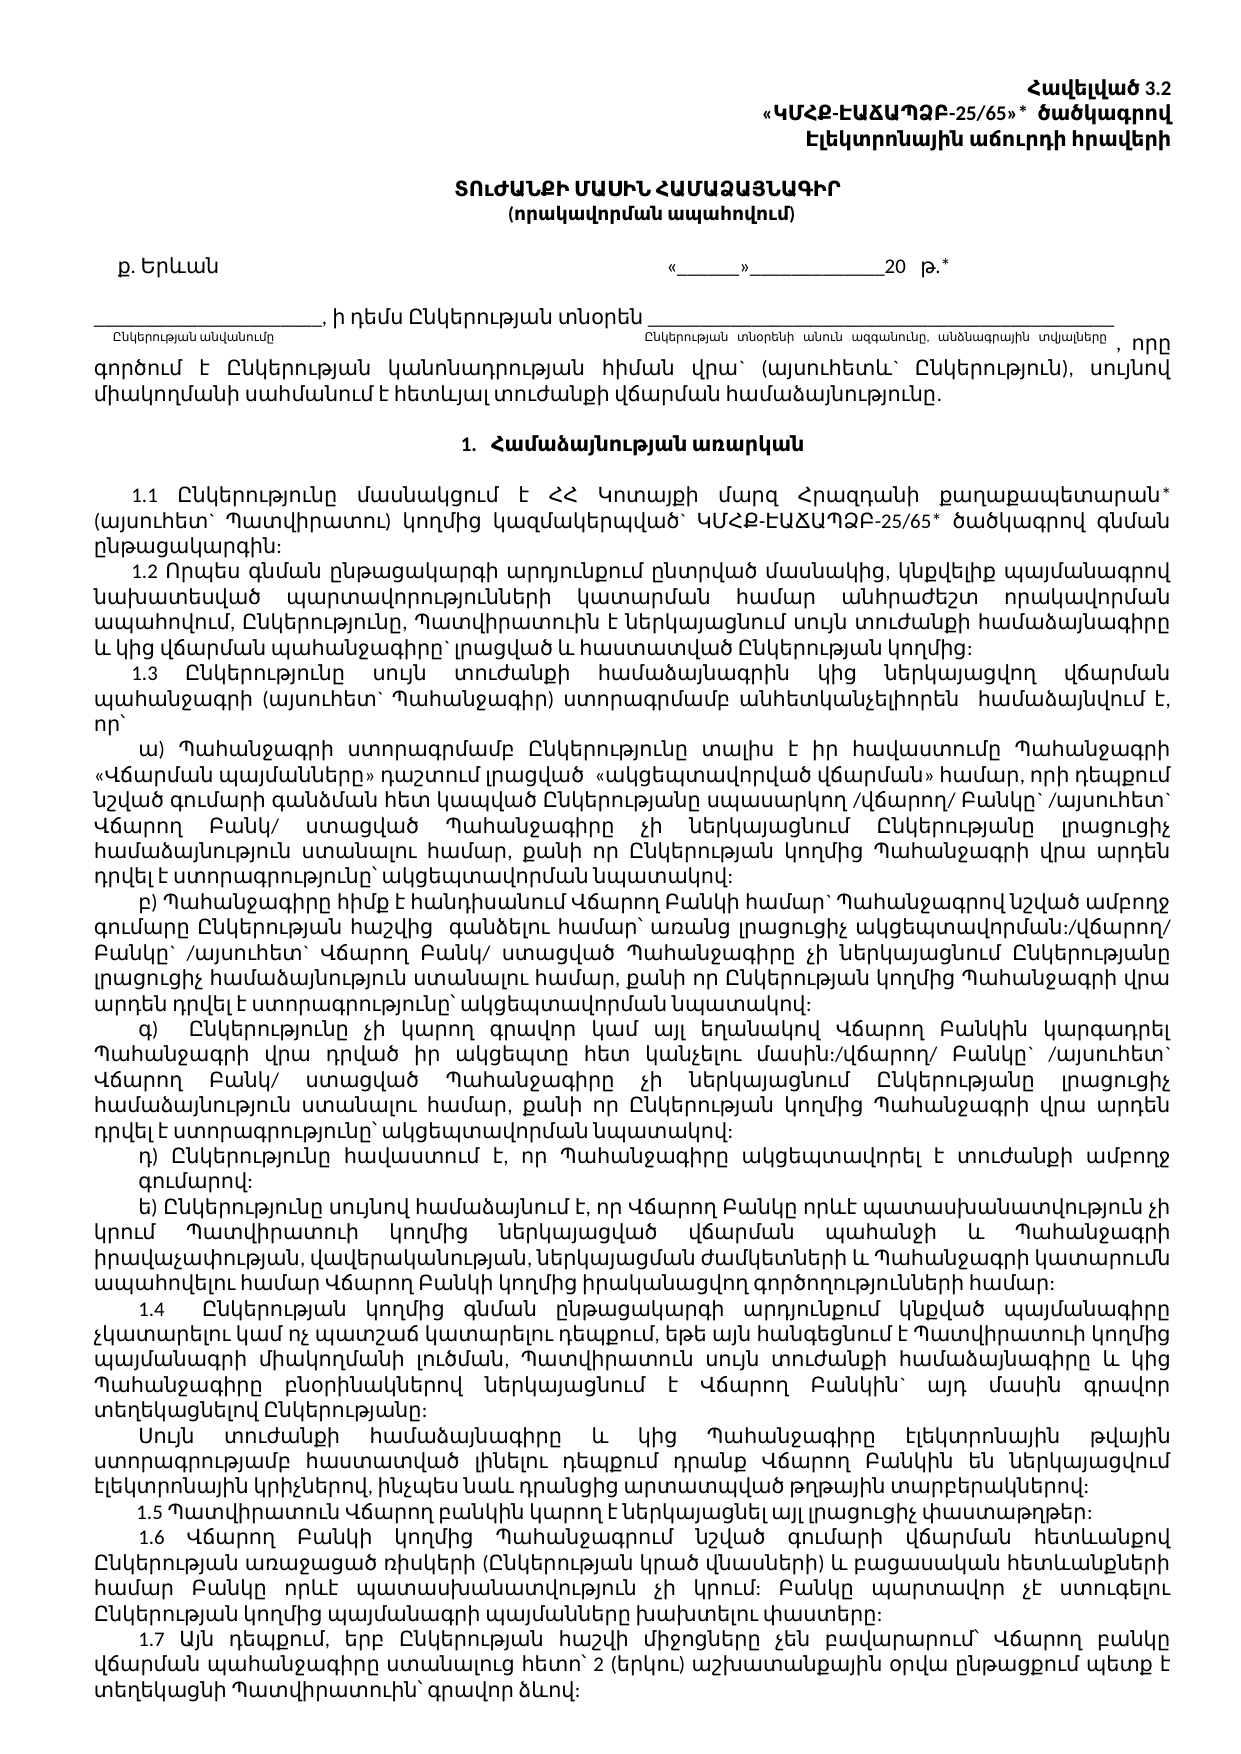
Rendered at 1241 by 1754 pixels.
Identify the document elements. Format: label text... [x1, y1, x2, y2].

text «ԿՄՀՔ-ԷԱՃԱՊՁԲ-25/65»* ծածկագրով [94, 100, 1171, 126]
text (որակավորման ապահովում) [94, 202, 1171, 225]
text ա) Պահանջագրի ստորագրմամբ Ընկերությունը տալիս է իր հավաստումը Պահանջագրի «Վճարման պայմանները» դաշտում լրացված «ակցեպտավորված վճարման» համար, որի դեպքում նշված գումարի գանձման հետ կապված Ընկերությանը սպասարկող /վճարող/ Բանկը` /այսուհետ` Վճարող Բանկ/ ստացված Պահանջագիրը չի ներկայացնում Ընկերությանը լրացուցիչ համաձայնություն ստանալու համար, քանի որ Ընկերության կողմից Պահանջագրի վրա արդեն դրվել է ստորագրությունը՝ ակցեպտավորման նպատակով: [94, 737, 1171, 889]
text ք. Երևան «______»_____________20 թ.* [94, 254, 1171, 279]
text Հավելված 3.2 [94, 75, 1171, 100]
text 1. Համաձայնության առարկան [94, 432, 1171, 457]
text 1.4 Ընկերության կողմից գնման ընթացակարգի արդյունքում կնքված պայմանագիրը չկատարելու կամ ոչ պատշաճ կատարելու դեպքում, եթե այն հանգեցնում է Պատվիրատուի կողմից պայմանագրի միակողմանի լուծման, Պատվիրատուն սույն տուժանքի համաձայնագիրը և կից Պահանջագիրը բնօրինակներով ներկայացնում է Վճարող Բանկին` այդ մասին գրավոր տեղեկացնելով Ընկերությանը: [94, 1296, 1171, 1423]
text Սույն տուժանքի համաձայնագիրը և կից Պահանջագիրը էլեկտրոնային թվային ստորագրությամբ հաստատված լինելու դեպքում դրանք Վճարող Բանկին են ներկայացվում էլեկտրոնային կրիչներով, ինչպես նաև դրանցից արտատպված թղթային տարբերակներով: [94, 1423, 1171, 1499]
text ե) Ընկերությունը սույնով համաձայնում է, որ Վճարող Բանկը որևէ պատասխանատվություն չի կրում Պատվիրատուի կողմից ներկայացված վճարման պահանջի և Պահանջագրի իրավաչափության, վավերականության, ներկայացման ժամկետների և Պահանջագրի կատարումն ապահովելու համար Վճարող Բանկի կողմից իրականացվող գործողությունների համար: [94, 1194, 1171, 1296]
text ՏՈւԺԱՆՔԻ ՄԱՍԻՆ ՀԱՄԱՁԱՅՆԱԳԻՐ [94, 177, 1171, 202]
text 1.3 Ընկերությունը սույն տուժանքի համաձայնագրին կից ներկայացվող վճարման պահանջագրի (այսուհետ` Պահանջագիր) ստորագրմամբ անհետկանչելիորեն համաձայնվում է, որ՝ [94, 660, 1171, 737]
text դ) Ընկերությունը հավաստում է, որ Պահանջագիրը ակցեպտավորել է տուժանքի ամբողջ գումարով: [138, 1143, 1171, 1194]
text 1.1 Ընկերությունը մասնակցում է ՀՀ Կոտայքի մարզ Հրազդանի քաղաքապետարան* (այսուհետ` Պատվիրատու) կողմից կազմակերպված` ԿՄՀՔ-ԷԱՃԱՊՁԲ-25/65* ծածկագրով գնման ընթացակարգին: [94, 482, 1171, 559]
text գ) Ընկերությունը չի կարող գրավոր կամ այլ եղանակով Վճարող Բանկին կարգադրել Պահանջագրի վրա դրված իր ակցեպտը հետ կանչելու մասին:/վճարող/ Բանկը` /այսուհետ` Վճարող Բանկ/ ստացված Պահանջագիրը չի ներկայացնում Ընկերությանը լրացուցիչ համաձայնություն ստանալու համար, քանի որ Ընկերության կողմից Պահանջագրի վրա արդեն դրվել է ստորագրությունը՝ ակցեպտավորման նպատակով: [94, 1016, 1171, 1143]
text բ) Պահանջագիրը հիմք է հանդիսանում Վճարող Բանկի համար` Պահանջագրով նշված ամբողջ գումարը Ընկերության հաշվից գանձելու համար՝ առանց լրացուցիչ ակցեպտավորման:/վճարող/ Բանկը` /այսուհետ` Վճարող Բանկ/ ստացված Պահանջագիրը չի ներկայացնում Ընկերությանը լրացուցիչ համաձայնություն ստանալու համար, քանի որ Ընկերության կողմից Պահանջագրի վրա արդեն դրվել է ստորագրությունը՝ ակցեպտավորման նպատակով: [94, 889, 1171, 1016]
text 1.5 Պատվիրատուն Վճարող բանկին կարող է ներկայացնել այլ լրացուցիչ փաստաթղթեր: [94, 1499, 1171, 1524]
text 1.2 Որպես գնման ընթացակարգի արդյունքում ընտրված մասնակից, կնքվելիք պայմանագրով նախատեսված պարտավորությունների կատարման համար անհրաժեշտ որակավորման ապահովում, Ընկերությունը, Պատվիրատուին է ներկայացնում սույն տուժանքի համաձայնագիրը և կից վճարման պահանջագիրը` լրացված և հաստատված Ընկերության կողմից: [94, 559, 1171, 660]
text 1.7 Այն դեպքում, երբ Ընկերության հաշվի միջոցները չեն բավարարում՝ Վճարող բանկը վճարման պահանջագիրը ստանալուց հետո՝ 2 (երկու) աշխատանքային օրվա ընթացքում պետք է տեղեկացնի Պատվիրատուին՝ գրավոր ձևով: [94, 1626, 1171, 1702]
text ______________________, ի դեմս Ընկերության տնօրեն _____________________________________________ [94, 304, 1171, 330]
text Էլեկտրոնային աճուրդի հրավերի [94, 126, 1171, 151]
text 1.6 Վճարող Բանկի կողմից Պահանջագրում նշված գումարի վճարման հետևանքով Ընկերության առաջացած ռիսկերի (Ընկերության կրած վնասների) և բացասական հետևանքների համար Բանկը որևէ պատասխանատվություն չի կրում: Բանկը պարտավոր չէ ստուգելու Ընկերության կողմից պայմանագրի պայմանները խախտելու փաստերը: [94, 1524, 1171, 1626]
text Ընկերության անվանումը Ընկերության տնօրենի անուն ազգանունը, անձնագրային տվյալները , որը գործում է Ընկերության կանոնադրության հիման վրա` (այսուհետև` Ընկերություն), սույնով միակողմանի սահմանում է հետևյալ տուժանքի վճարման համաձայնությունը. [94, 330, 1171, 406]
